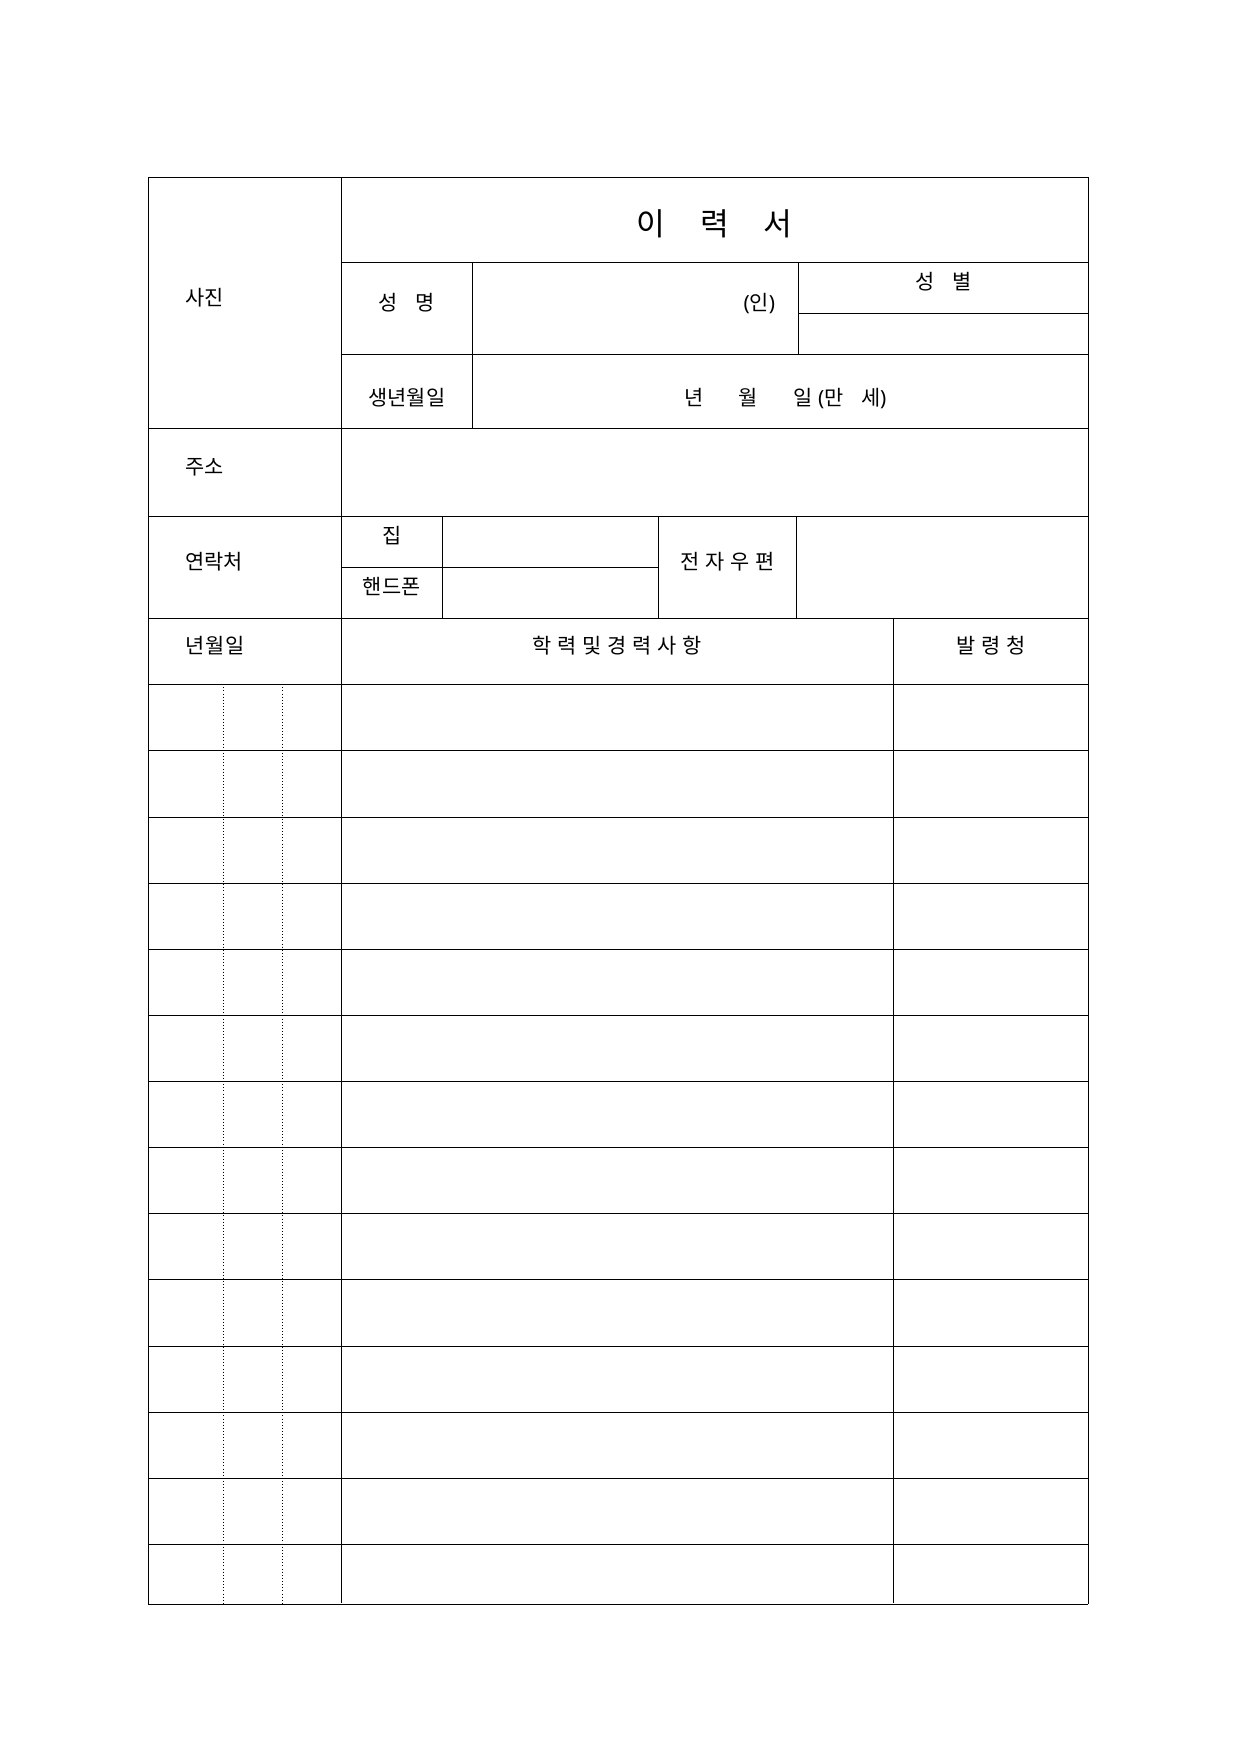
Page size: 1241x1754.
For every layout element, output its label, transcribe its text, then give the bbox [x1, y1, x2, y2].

table_cell 성 별 [799, 263, 1088, 313]
table_cell [894, 1347, 1088, 1412]
table_cell [223, 950, 282, 1015]
table_cell [894, 1280, 1088, 1346]
table_header 사진 [149, 178, 341, 428]
table_cell [282, 1214, 341, 1279]
table_cell [149, 818, 223, 882]
table_cell [282, 884, 341, 949]
table_cell 생년월일 [342, 355, 472, 428]
table_cell [282, 751, 341, 816]
table_cell [282, 1347, 341, 1412]
table_cell [282, 950, 341, 1015]
table_cell [149, 1016, 223, 1081]
table_cell [223, 1280, 282, 1346]
table_cell 학 력 및 경 력 사 항 [342, 619, 893, 684]
table_cell [149, 884, 223, 949]
table_cell [342, 818, 893, 882]
table_cell [149, 950, 223, 1015]
table_cell [894, 1413, 1088, 1478]
table_cell 핸드폰 [342, 568, 442, 618]
table_cell [894, 1545, 1088, 1603]
table_cell [282, 1016, 341, 1081]
table_cell 년월일 [149, 619, 341, 684]
table_cell [282, 685, 341, 750]
table_cell 발 령 청 [894, 619, 1088, 684]
table_cell [282, 1280, 341, 1346]
table_cell [282, 1479, 341, 1544]
table_cell [149, 685, 223, 750]
table_cell [894, 1479, 1088, 1544]
table_cell [282, 1082, 341, 1147]
table_cell 집 [342, 517, 442, 567]
table_cell 주소 [149, 429, 341, 516]
table_cell [149, 1082, 223, 1147]
table_cell [894, 751, 1088, 816]
table_cell [223, 1479, 282, 1544]
table_cell [894, 950, 1088, 1015]
table_cell [894, 884, 1088, 949]
table_cell [223, 818, 282, 882]
table_cell [149, 1545, 223, 1603]
table_cell [223, 1016, 282, 1081]
table_cell [342, 1148, 893, 1213]
table_cell [149, 1214, 223, 1279]
table_cell [894, 685, 1088, 750]
table_cell [223, 1413, 282, 1478]
table_cell [342, 751, 893, 816]
table_cell [342, 1082, 893, 1147]
table_cell [223, 685, 282, 750]
table_cell [223, 1347, 282, 1412]
table_cell [894, 1082, 1088, 1147]
table_cell [799, 314, 1088, 354]
table_cell [342, 429, 1088, 516]
table_cell [342, 1214, 893, 1279]
table_cell [223, 884, 282, 949]
table_cell [282, 818, 341, 882]
table_cell [223, 751, 282, 816]
table_cell [894, 1214, 1088, 1279]
table_cell 년 월 일 (만 세) [473, 355, 1088, 428]
table_cell [342, 1545, 893, 1603]
table_cell [894, 818, 1088, 882]
table_cell [223, 1082, 282, 1147]
table_cell [797, 517, 1088, 618]
table_cell (인) [720, 263, 798, 354]
table_cell [223, 1148, 282, 1213]
table_cell [342, 950, 893, 1015]
table_cell [342, 1016, 893, 1081]
table_cell [149, 1413, 223, 1478]
table_cell [149, 1347, 223, 1412]
table_cell [443, 517, 658, 567]
table_cell [342, 884, 893, 949]
table_cell [342, 1413, 893, 1478]
table_cell [282, 1413, 341, 1478]
table_cell 성 명 [342, 263, 472, 354]
table_cell [223, 1214, 282, 1279]
table_cell [342, 685, 893, 750]
table_cell [223, 1545, 282, 1603]
table_cell [149, 751, 223, 816]
table_cell [282, 1545, 341, 1603]
table_cell [894, 1148, 1088, 1213]
table_cell [443, 568, 658, 618]
table_header 이 력 서 [342, 178, 1088, 262]
table_cell 전 자 우 편 [659, 517, 796, 618]
table_cell [149, 1148, 223, 1213]
table_cell [149, 1280, 223, 1346]
table_cell 연락처 [149, 517, 341, 618]
table_cell [282, 1148, 341, 1213]
table_cell [342, 1347, 893, 1412]
table_cell [894, 1016, 1088, 1081]
table_cell [342, 1479, 893, 1544]
table_cell [149, 1479, 223, 1544]
table_cell [342, 1280, 893, 1346]
table_cell [473, 263, 720, 354]
